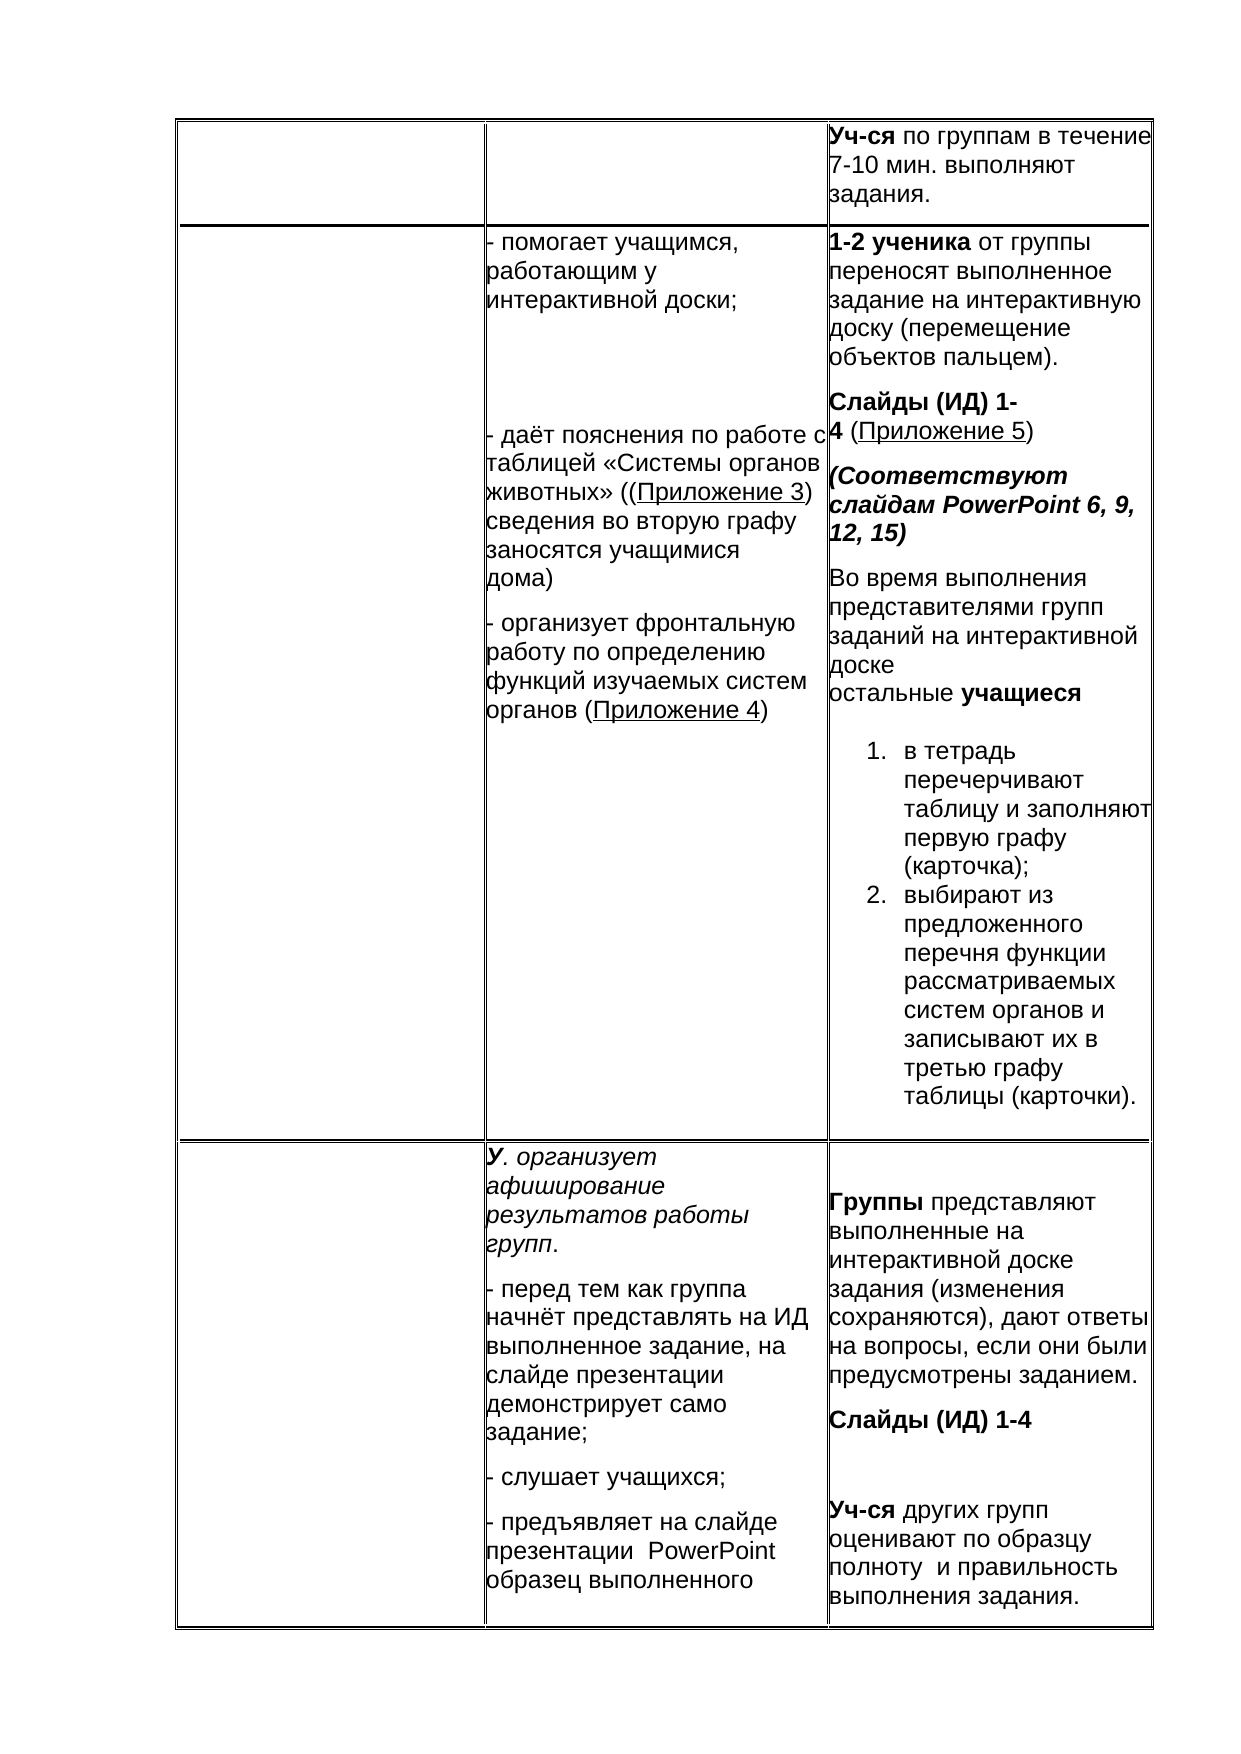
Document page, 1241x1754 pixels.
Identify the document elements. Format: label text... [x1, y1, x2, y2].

table_cell - помогает учащимся, работающим у интерактивной доски; - даёт пояснения по работе с таблицей «Системы органов животных» ((Приложение 3) сведения во вторую графу заносятся учащимися дома) - организует фронтальную работу по определению функций изучаемых систем органов (Приложение 4) [487, 227, 827, 1139]
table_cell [486, 1143, 829, 1626]
table_cell 1-2 ученика от группы переносят выполненное задание на интерактивную доску (перемещение объектов пальцем). Слайды (ИД) 1-4 (Приложение 5) (Соответствуют слайдам PowerPoint 6, 9, 12, 15) Во время выполнения представителями групп заданий на интерактивной доске остальные учащиеся в тетрадь перечерчивают таблицу и заполняют первую графу (карточка); выбирают из предложенного перечня функции рассматриваемых систем органов и записывают их в третью графу таблицы (карточки). [830, 224, 1151, 1139]
table_cell [178, 1139, 486, 1626]
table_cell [486, 122, 829, 224]
table_cell [178, 122, 486, 224]
table_cell [178, 224, 484, 1139]
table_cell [829, 122, 1151, 224]
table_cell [829, 1139, 1151, 1626]
